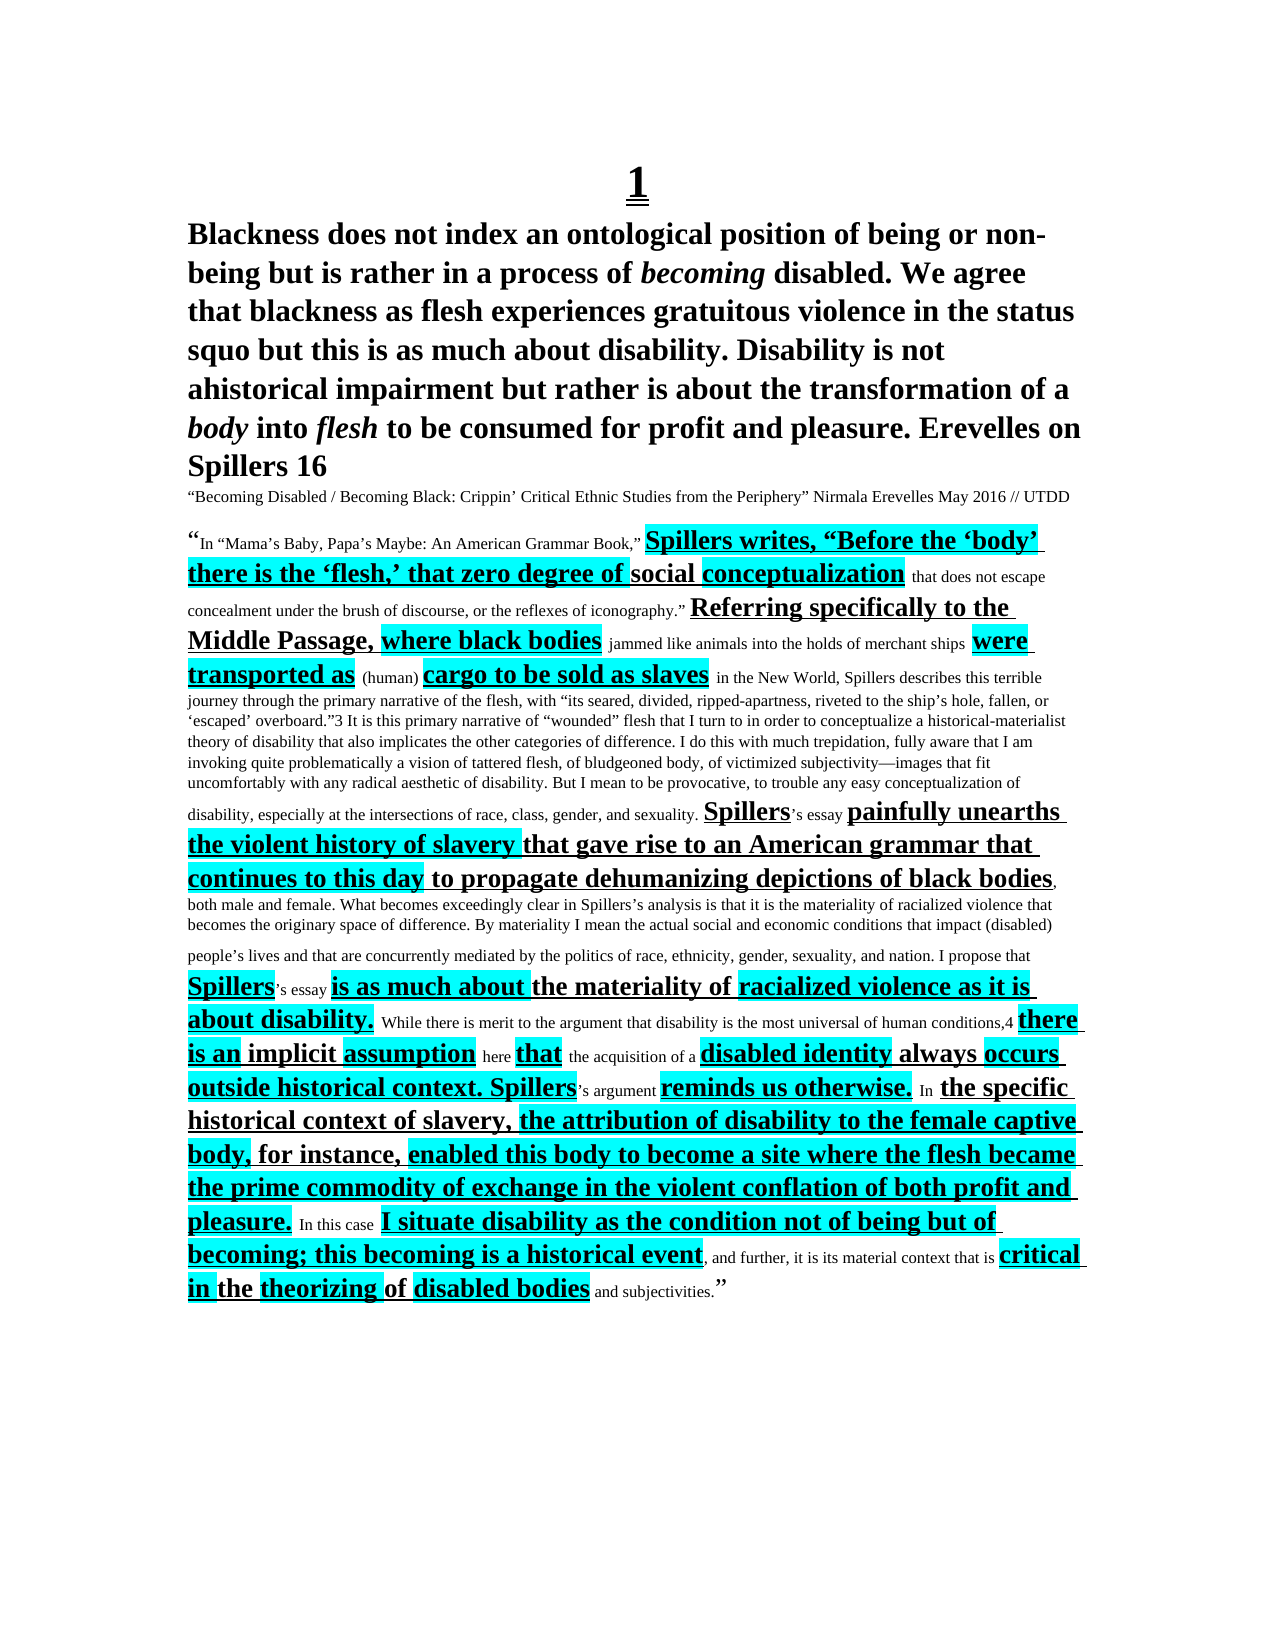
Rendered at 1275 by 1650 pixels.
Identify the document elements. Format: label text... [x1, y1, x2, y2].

text “In “Mama’s Baby, Papa’s Maybe: An American Grammar Book,” Spillers writes, “Before the ‘body’ there is the ‘flesh,’ that zero degree of social conceptualization that does not escape concealment under the brush of discourse, or the reflexes of iconography.” Referring specifically to the Middle Passage, where black bodies jammed like animals into the holds of merchant ships were transported as (human) cargo to be sold as slaves in the New World, Spillers describes this terrible journey through the primary narrative of the flesh, with “its seared, divided, ripped-apartness, riveted to the ship’s hole, fallen, or ‘escaped’ overboard.”3 It is this primary narrative of “wounded” flesh that I turn to in order to conceptualize a historical-materialist theory of disability that also implicates the other categories of difference. I do this with much trepidation, fully aware that I am invoking quite problematically a vision of tattered flesh, of bludgeoned body, of victimized subjectivity—images that fit uncomfortably with any radical aesthetic of disability. But I mean to be provocative, to trouble any easy conceptualization of disability, especially at the intersections of race, class, gender, and sexuality. Spillers’s essay painfully unearths the violent history of slavery that gave rise to an American grammar that continues to this day to propagate dehumanizing depictions of black bodies, both male and female. What becomes exceedingly clear in Spillers’s analysis is that it is the materiality of racialized violence that becomes the originary space of difference. By materiality I mean the actual social and economic conditions that impact (disabled) people’s lives and that are concurrently mediated by the politics of race, ethnicity, gender, sexuality, and nation. I propose that Spillers’s essay is as much about the materiality of racialized violence as it is about disability. While there is merit to the argument that disability is the most universal of human conditions,4 there is an implicit assumption here that the acquisition of a disabled identity always occurs outside historical context. Spillers’s argument reminds us otherwise. In the specific historical context of slavery, the attribution of disability to the female captive body, for instance, enabled this body to become a site where the flesh became the prime commodity of exchange in the violent conflation of both profit and pleasure. In this case I situate disability as the condition not of being but of becoming; this becoming is a historical event, and further, it is its material context that is critical in the theorizing of disabled bodies and subjectivities.” [187, 524, 1087, 1303]
subtitle Blackness does not index an ontological position of being or non-being but is rather in a process of becoming disabled. We agree that blackness as flesh experiences gratuitous violence in the status squo but this is as much about disability. Disability is not ahistorical impairment but rather is about the transformation of a body into flesh to be consumed for profit and pleasure. Erevelles on Spillers 16 [187, 215, 1087, 484]
subtitle 1 [187, 154, 1087, 207]
text “Becoming Disabled / Becoming Black: Crippin’ Critical Ethnic Studies from the Periphery” Nirmala Erevelles May 2016 // UTDD [187, 486, 1087, 506]
